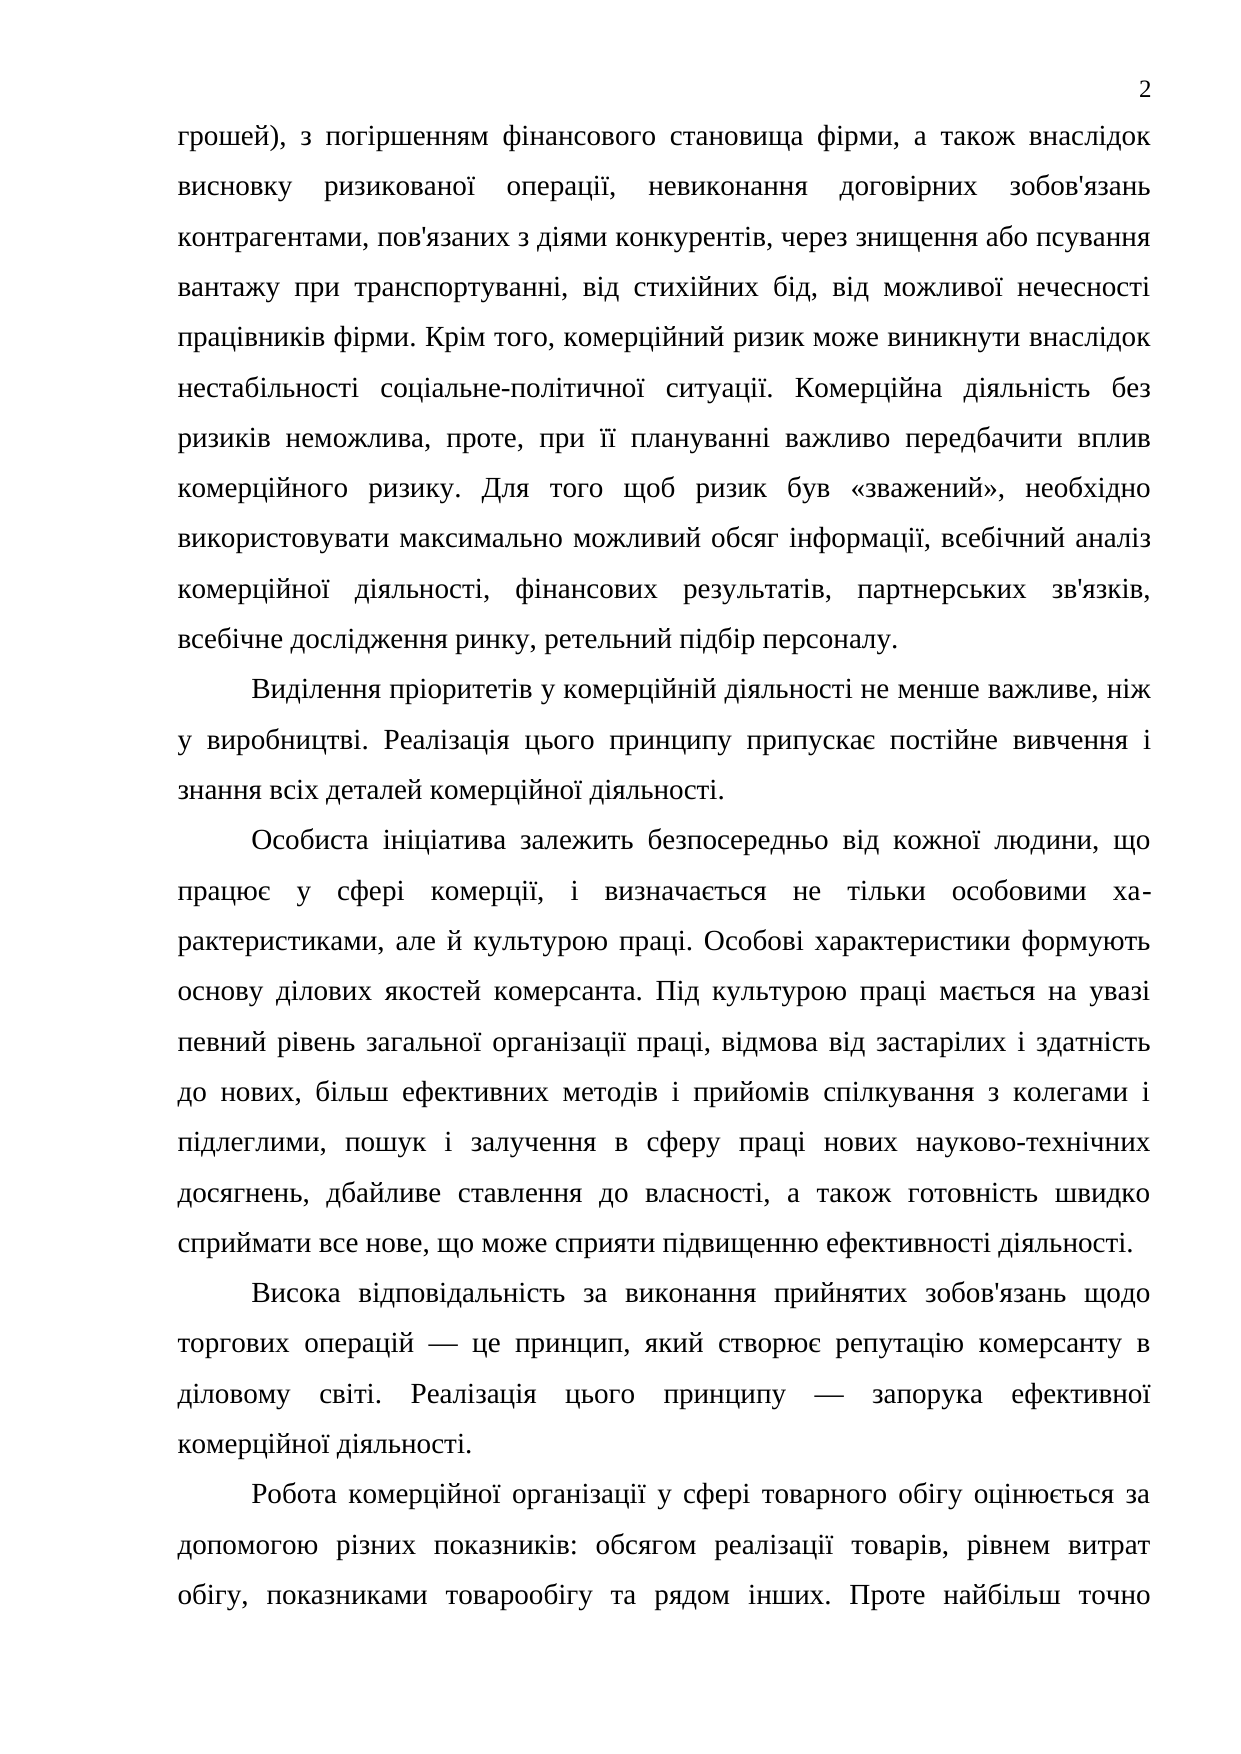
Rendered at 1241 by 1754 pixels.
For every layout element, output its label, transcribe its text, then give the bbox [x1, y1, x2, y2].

text Висока відповідальність за виконання прийнятих зобов'язань щодо торгових операцій — це принцип, який створює репутацію комерсанту в діловому світі. Реалізація цього принципу — запорука ефективної комерційної діяльності. [177, 1275, 1152, 1460]
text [177, 1477, 1152, 1611]
text Особиста ініціатива залежить безпосередньо від кожної людини, що працює у сфері комерції, і визначається не тільки особовими характеристиками, але й культурою праці. Особові характеристики формують основу ділових якостей комерсанта. Під культурою праці мається на увазі певний рівень загальної організації праці, відмова від застарілих і здатність до нових, більш ефективних методів і прийомів спілкування з колегами і підлеглими, пошук і залучення в сферу праці нових науково-технічних досягнень, дбайливе ставлення до власності, а також готовність швидко сприймати все нове, що може сприяти підвищенню ефективності діяльності. [177, 822, 1152, 1258]
text Виділення пріоритетів у комерційній діяльності не менше важливе, ніж у виробництві. Реалізація цього принципу припускає постійне вивчення і знання всіх деталей комерційної діяльності. [177, 672, 1152, 806]
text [177, 118, 1152, 655]
